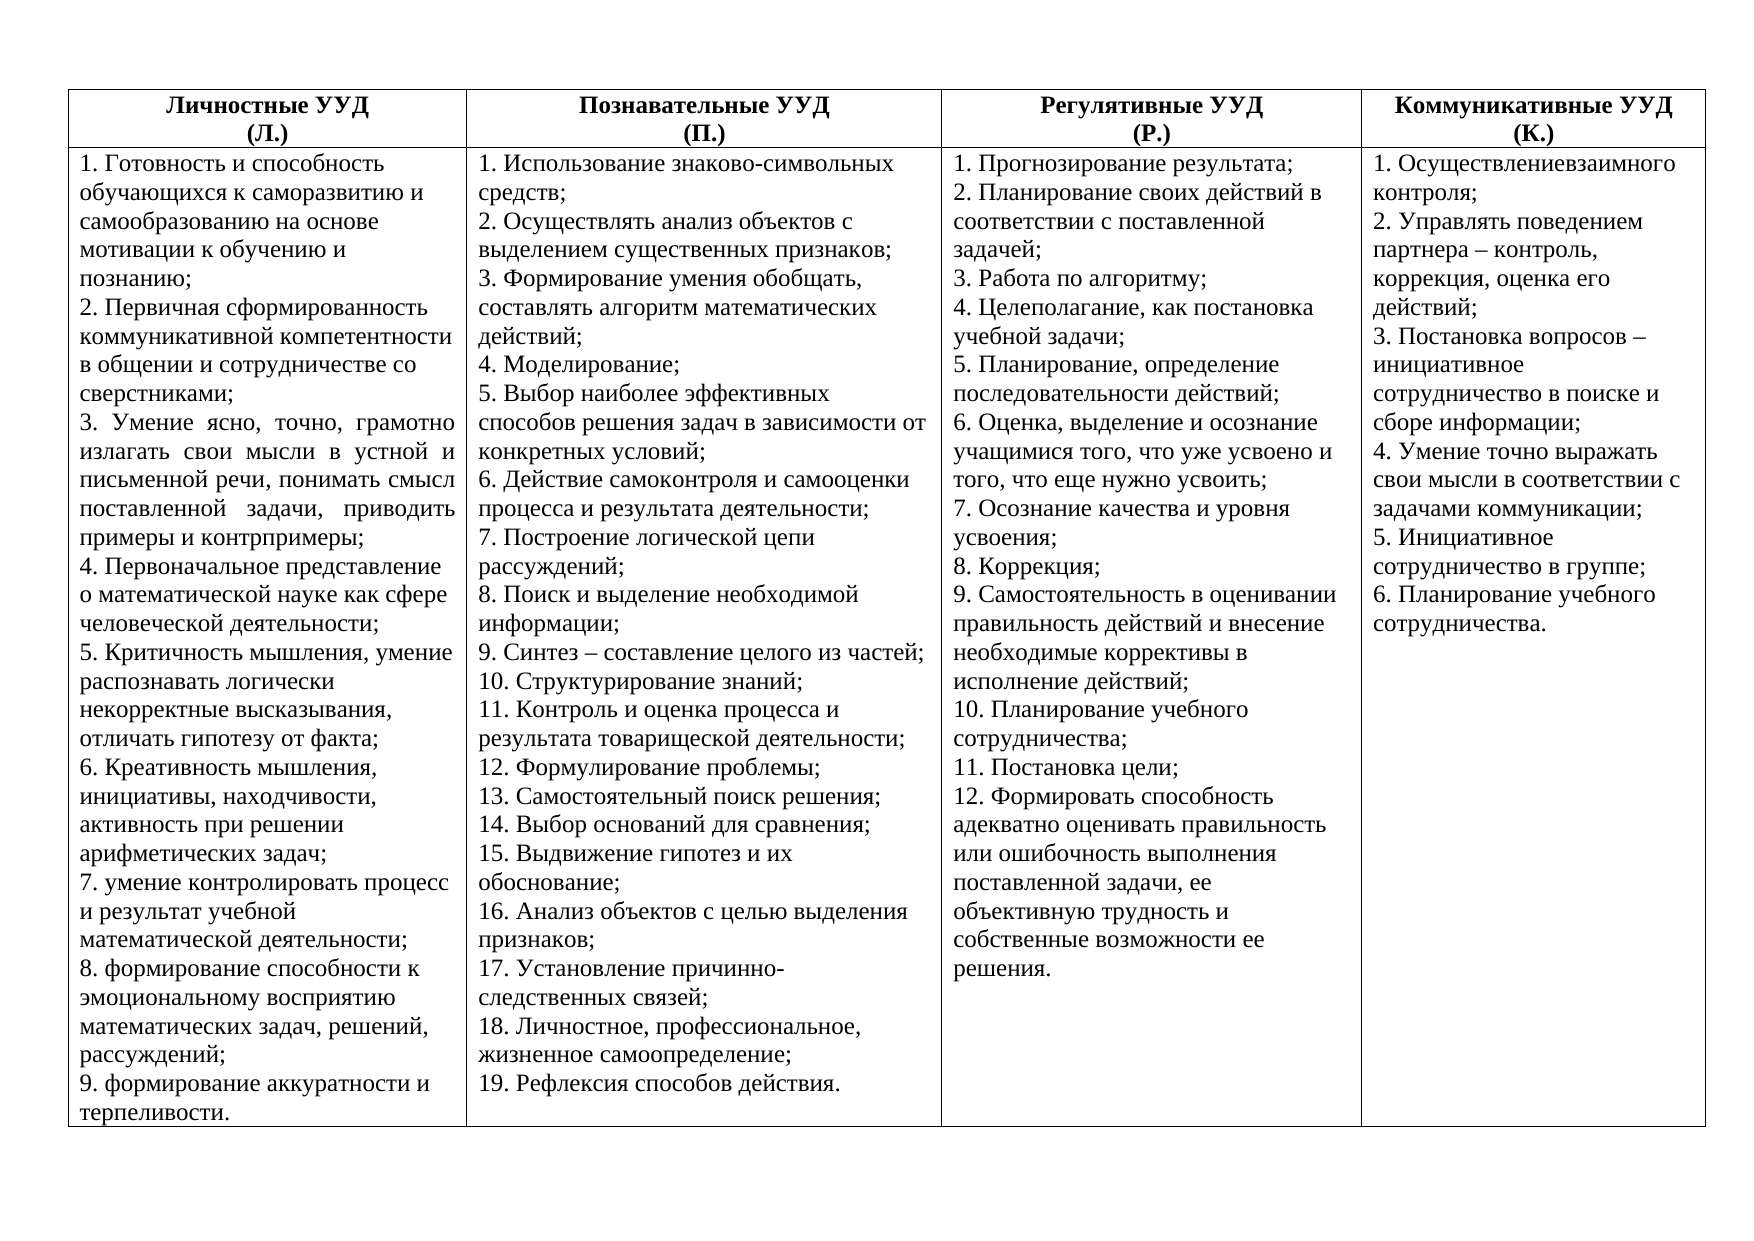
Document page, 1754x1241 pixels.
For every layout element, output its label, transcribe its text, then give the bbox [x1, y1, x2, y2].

table_cell 1. Прогнозирование результата; 2. Планирование своих действий в соответствии с поставленной задачей; 3. Работа по алгоритму; 4. Целеполагание, как постановка учебной задачи; 5. Планирование, определение последовательности действий; 6. Оценка, выделение и осознание учащимися того, что уже усвоено и того, что еще нужно усвоить; 7. Осознание качества и уровня усвоения; 8. Коррекция; 9. Самостоятельность в оценивании правильность действий и внесение необходимые коррективы в исполнение действий; 10. Планирование учебного сотрудничества; 11. Постановка цели; 12. Формировать способность адекватно оценивать правильность или ошибочность выполнения поставленной задачи, ее объективную трудность и собственные возможности ее решения. [942, 148, 1361, 1126]
table_cell 1. Готовность и способность обучающихся к саморазвитию и самообразованию на основе мотивации к обучению и познанию; 2. Первичная сформированность коммуникативной компетентности в общении и сотрудничестве со сверстниками; 3. Умение ясно, точно, грамотно излагать свои мысли в устной и письменной речи, понимать смысл поставленной задачи, приводить примеры и контрпримеры; 4. Первоначальное представление о математической науке как сфере человеческой деятельности; 5. Критичность мышления, умение распознавать логически некорректные высказывания, отличать гипотезу от факта; 6. Креативность мышления, инициативы, находчивости, активность при решении арифметических задач; 7. умение контролировать процесс и результат учебной математической деятельности; 8. формирование способности к эмоциональному восприятию математических задач, решений, рассуждений; 9. формирование аккуратности и терпеливости. [69, 148, 466, 1126]
table_header Личностные УУД (Л.) [69, 90, 466, 147]
table_header Познавательные УУД (П.) [467, 90, 941, 147]
table_cell 1. Использование знаково-символьных средств; 2. Осуществлять анализ объектов с выделением существенных признаков; 3. Формирование умения обобщать, составлять алгоритм математических действий; 4. Моделирование; 5. Выбор наиболее эффективных способов решения задач в зависимости от конкретных условий; 6. Действие самоконтроля и самооценки процесса и результата деятельности; 7. Построение логической цепи рассуждений; 8. Поиск и выделение необходимой информации; 9. Синтез – составление целого из частей; 10. Структурирование знаний; 11. Контроль и оценка процесса и результата товарищеской деятельности; 12. Формулирование проблемы; 13. Самостоятельный поиск решения; 14. Выбор оснований для сравнения; 15. Выдвижение гипотез и их обоснование; 16. Анализ объектов с целью выделения признаков; 17. Установление причинно-следственных связей; 18. Личностное, профессиональное, жизненное самоопределение; 19. Рефлексия способов действия. [467, 148, 941, 1126]
table_header Регулятивные УУД (Р.) [942, 90, 1361, 147]
table_header Коммуникативные УУД (К.) [1362, 90, 1705, 147]
table_cell 1. Осуществлениевзаимного контроля; 2. Управлять поведением партнера – контроль, коррекция, оценка его действий; 3. Постановка вопросов – инициативное сотрудничество в поиске и сборе информации; 4. Умение точно выражать свои мысли в соответствии с задачами коммуникации; 5. Инициативное сотрудничество в группе; 6. Планирование учебного сотрудничества. [1362, 148, 1705, 1126]
